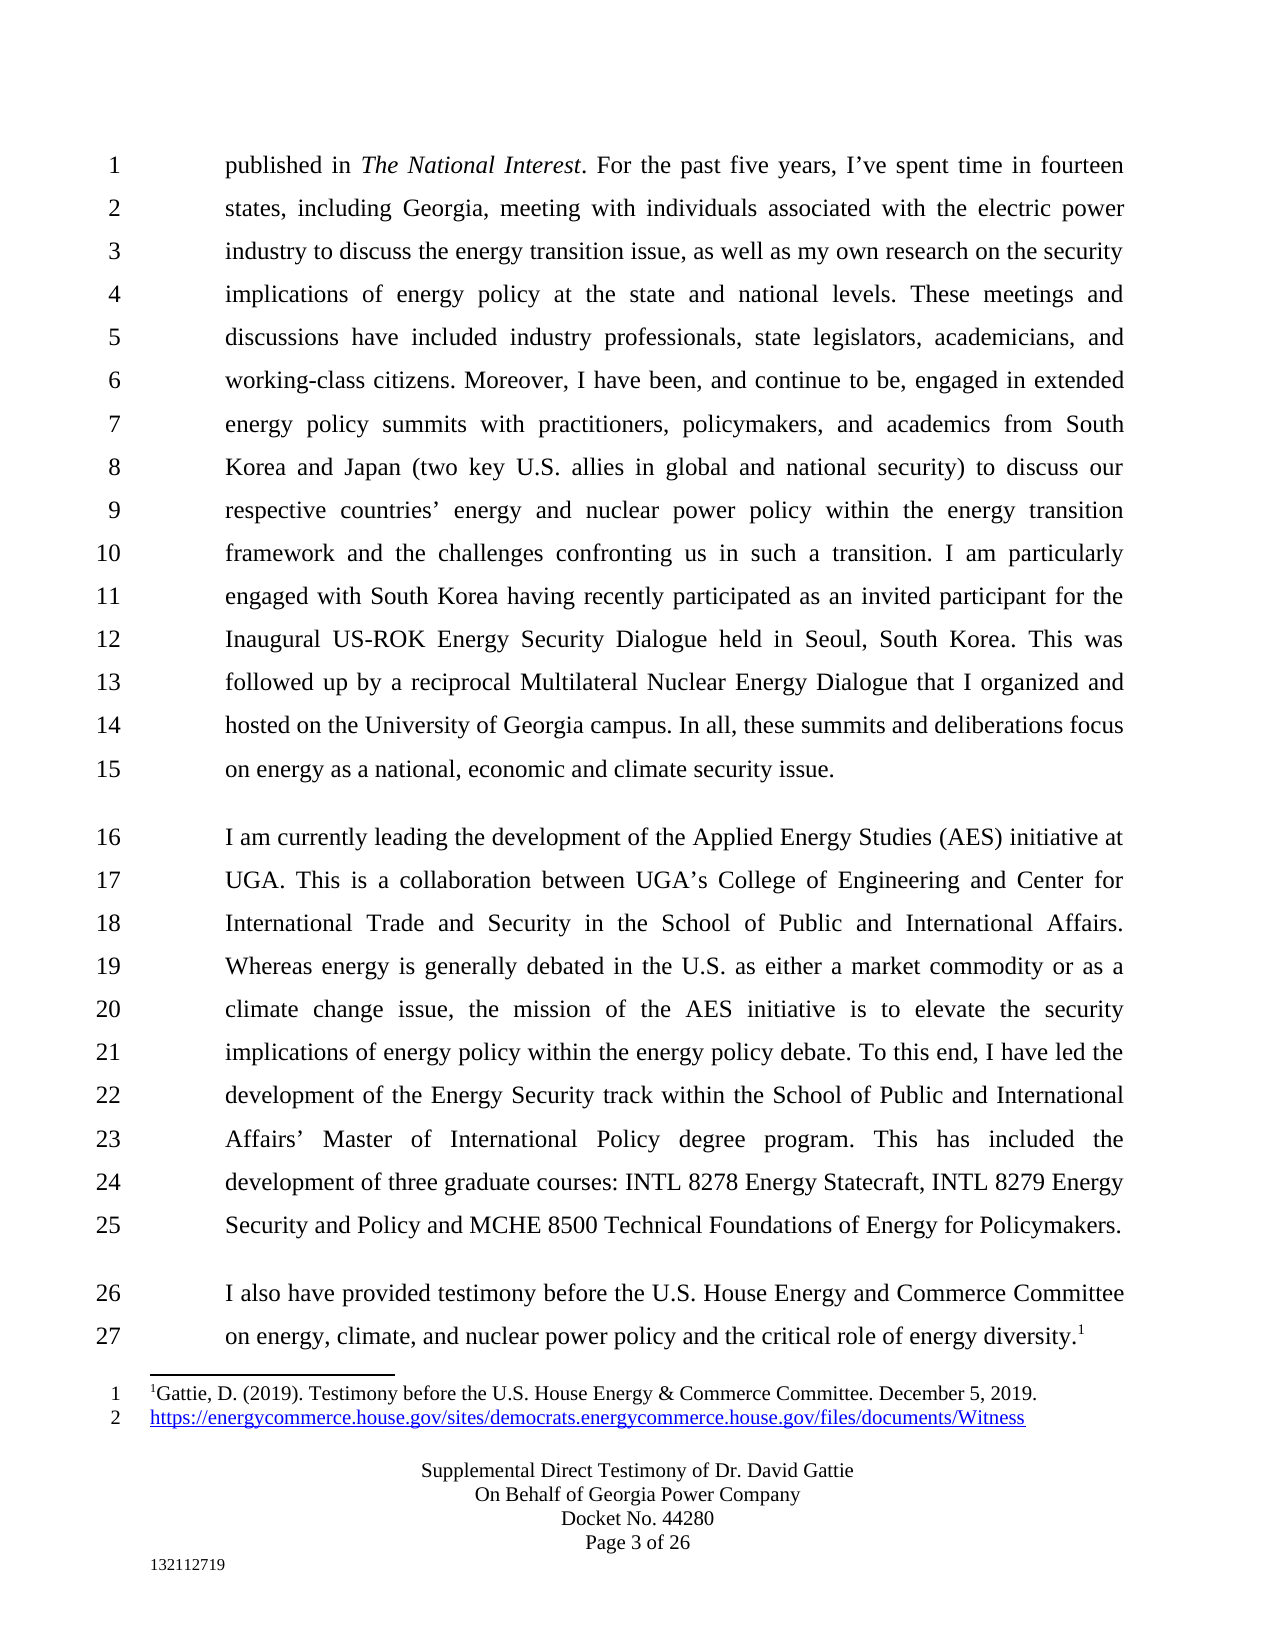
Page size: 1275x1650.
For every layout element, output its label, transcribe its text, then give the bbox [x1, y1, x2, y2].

text I also have provided testimony before the U.S. House Energy and Commerce Committee on energy, climate, and nuclear power policy and the critical role of energy diversity. [225, 1278, 1125, 1350]
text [225, 150, 1125, 782]
text I am currently leading the development of the Applied Energy Studies (AES) initiative at UGA. This is a collaboration between UGA’s College of Engineering and Center for International Trade and Security in the School of Public and International Affairs. Whereas energy is generally debated in the U.S. as either a market commodity or as a climate change issue, the mission of the AES initiative is to elevate the security implications of energy policy within the energy policy debate. To this end, I have led the development of the Energy Security track within the School of Public and International Affairs’ Master of International Policy degree program. This has included the development of three graduate courses: INTL 8278 Energy Statecraft, INTL 8279 Energy Security and Policy and MCHE 8500 Technical Foundations of Energy for Policymakers. [225, 822, 1125, 1239]
